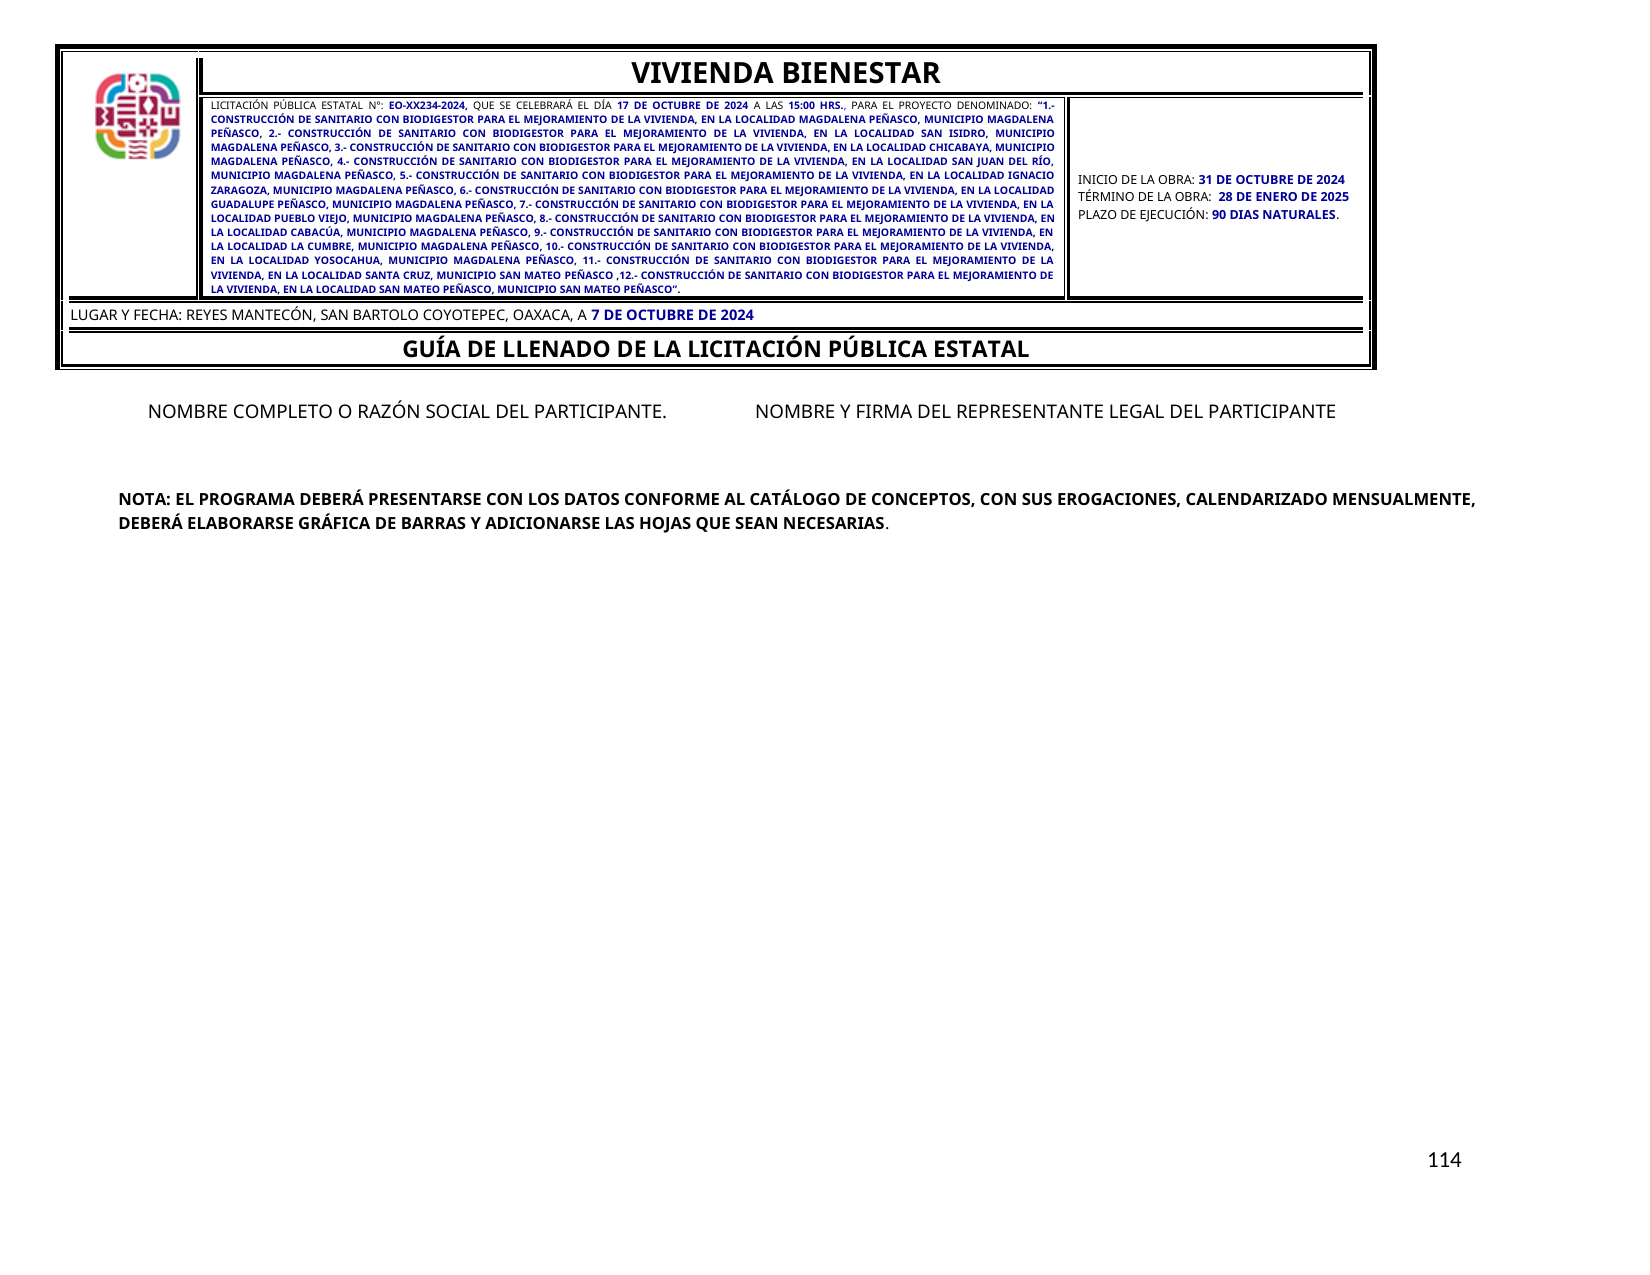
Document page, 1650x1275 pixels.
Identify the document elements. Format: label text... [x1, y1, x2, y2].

text NOMBRE COMPLETO O RAZÓN SOCIAL DEL PARTICIPANTE. NOMBRE Y FIRMA DEL REPRESENTANTE LEGAL DEL PARTICIPANTE [148, 398, 1462, 424]
text NOTA: EL PROGRAMA DEBERÁ PRESENTARSE CON LOS DATOS CONFORME AL CATÁLOGO DE CONCEPTOS, CON SUS EROGACIONES, CALENDARIZADO MENSUALMENTE, DEBERÁ ELABORARSE GRÁFICA DE BARRAS Y ADICIONARSE LAS HOJAS QUE SEAN NECESARIAS. [118, 488, 1506, 535]
picture [84, 65, 191, 165]
